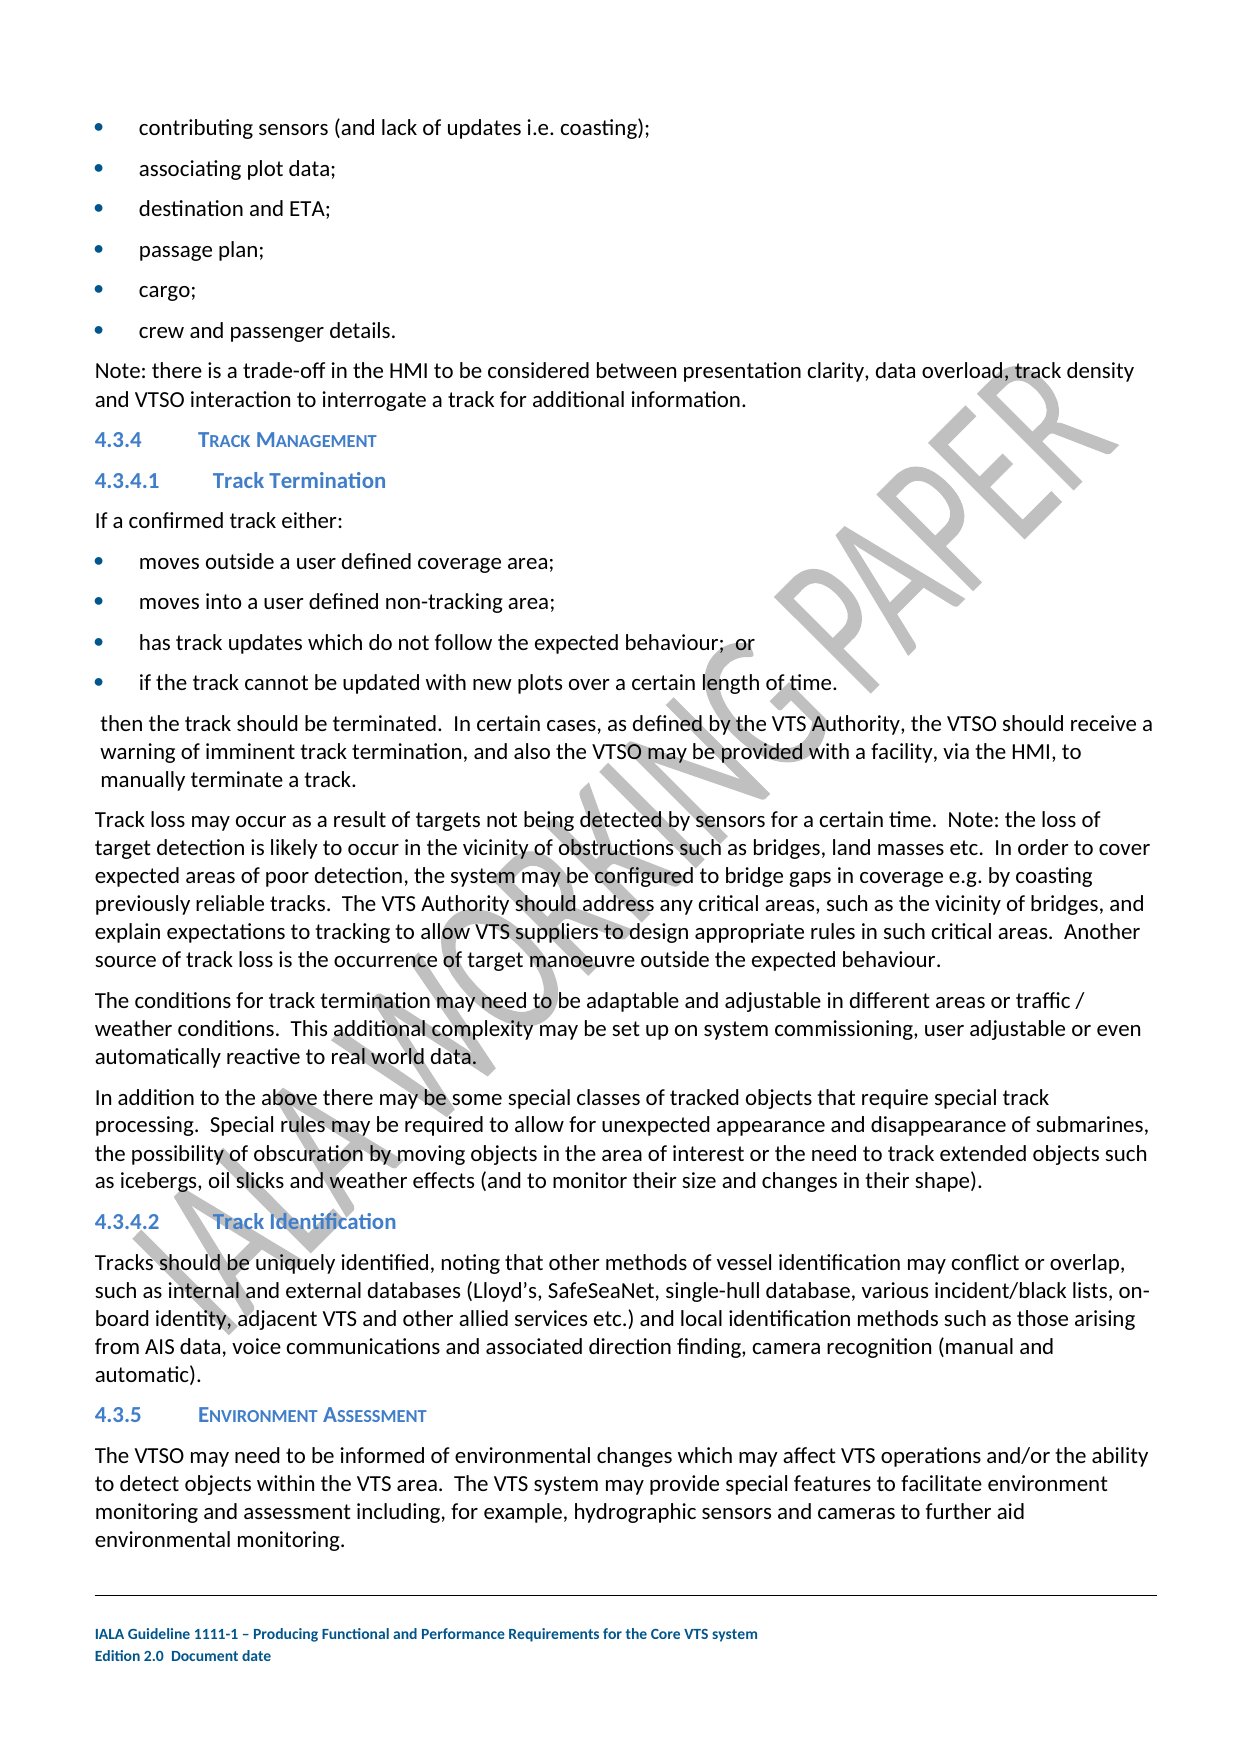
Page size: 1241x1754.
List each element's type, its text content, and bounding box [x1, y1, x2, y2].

text then the track should be terminated. In certain cases, as defined by the VTS Authority, the VTSO should receive a warning of imminent track termination, and also the VTSO may be provided with a facility, via the HMI, to manually terminate a track. [100, 709, 1157, 793]
subtitle Track Management [94, 425, 1069, 453]
text The conditions for track termination may need to be adaptable and adjustable in different areas or traffic / weather conditions. This additional complexity may be set up on system commissioning, user adjustable or even automatically reactive to real world data. [94, 986, 1157, 1070]
text has track updates which do not follow the expected behaviour; or [94, 628, 1157, 656]
text passage plan; [94, 235, 1157, 263]
text cargo; [94, 276, 1157, 304]
text Note: there is a trade-off in the HMI to be considered between presentation clarity, data overload, track density and VTSO interaction to interrogate a track for additional information. [94, 357, 1157, 413]
text moves outside a user defined coverage area; [94, 547, 1157, 575]
text if the track cannot be updated with new plots over a certain length of time. [94, 668, 1157, 696]
text moves into a user defined non-tracking area; [94, 587, 1157, 615]
text associating plot data; [94, 154, 1157, 182]
text crew and passenger details. [94, 316, 1157, 344]
text The VTSO may need to be informed of environmental changes which may affect VTS operations and/or the ability to detect objects within the VTS area. The VTS system may provide special features to facilitate environment monitoring and assessment including, for example, hydrographic sensors and cameras to further aid environmental monitoring. [94, 1441, 1157, 1553]
text Tracks should be uniquely identified, noting that other methods of vessel identification may conflict or overlap, such as internal and external databases (Lloyd’s, SafeSeaNet, single-hull database, various incident/black lists, on-board identity, adjacent VTS and other allied services etc.) and local identification methods such as those arising from AIS data, voice communications and associated direction finding, camera recognition (manual and automatic). [94, 1248, 1157, 1388]
subtitle Track Identification [94, 1207, 1054, 1235]
text If a confirmed track either: [94, 506, 1157, 534]
text destination and ETA; [94, 194, 1157, 223]
subtitle Environment Assessment [94, 1400, 1069, 1428]
text Track loss may occur as a result of targets not being detected by sensors for a certain time. Note: the loss of target detection is likely to occur in the vicinity of obstructions such as bridges, land masses etc. In order to cover expected areas of poor detection, the system may be configured to bridge gaps in coverage e.g. by coasting previously reliable tracks. The VTS Authority should address any critical areas, such as the vicinity of bridges, and explain expectations to tracking to allow VTS suppliers to design appropriate rules in such critical areas. Another source of track loss is the occurrence of target manoeuvre outside the expected behaviour. [94, 805, 1157, 973]
text In addition to the above there may be some special classes of tracked objects that require special track processing. Special rules may be required to allow for unexpected appearance and disappearance of submarines, the possibility of obscuration by moving objects in the area of interest or the need to track extended objects such as icebergs, oil slicks and weather effects (and to monitor their size and changes in their shape). [94, 1083, 1157, 1195]
subtitle Track Termination [94, 466, 1054, 494]
text contributing sensors (and lack of updates i.e. coasting); [94, 113, 1157, 142]
